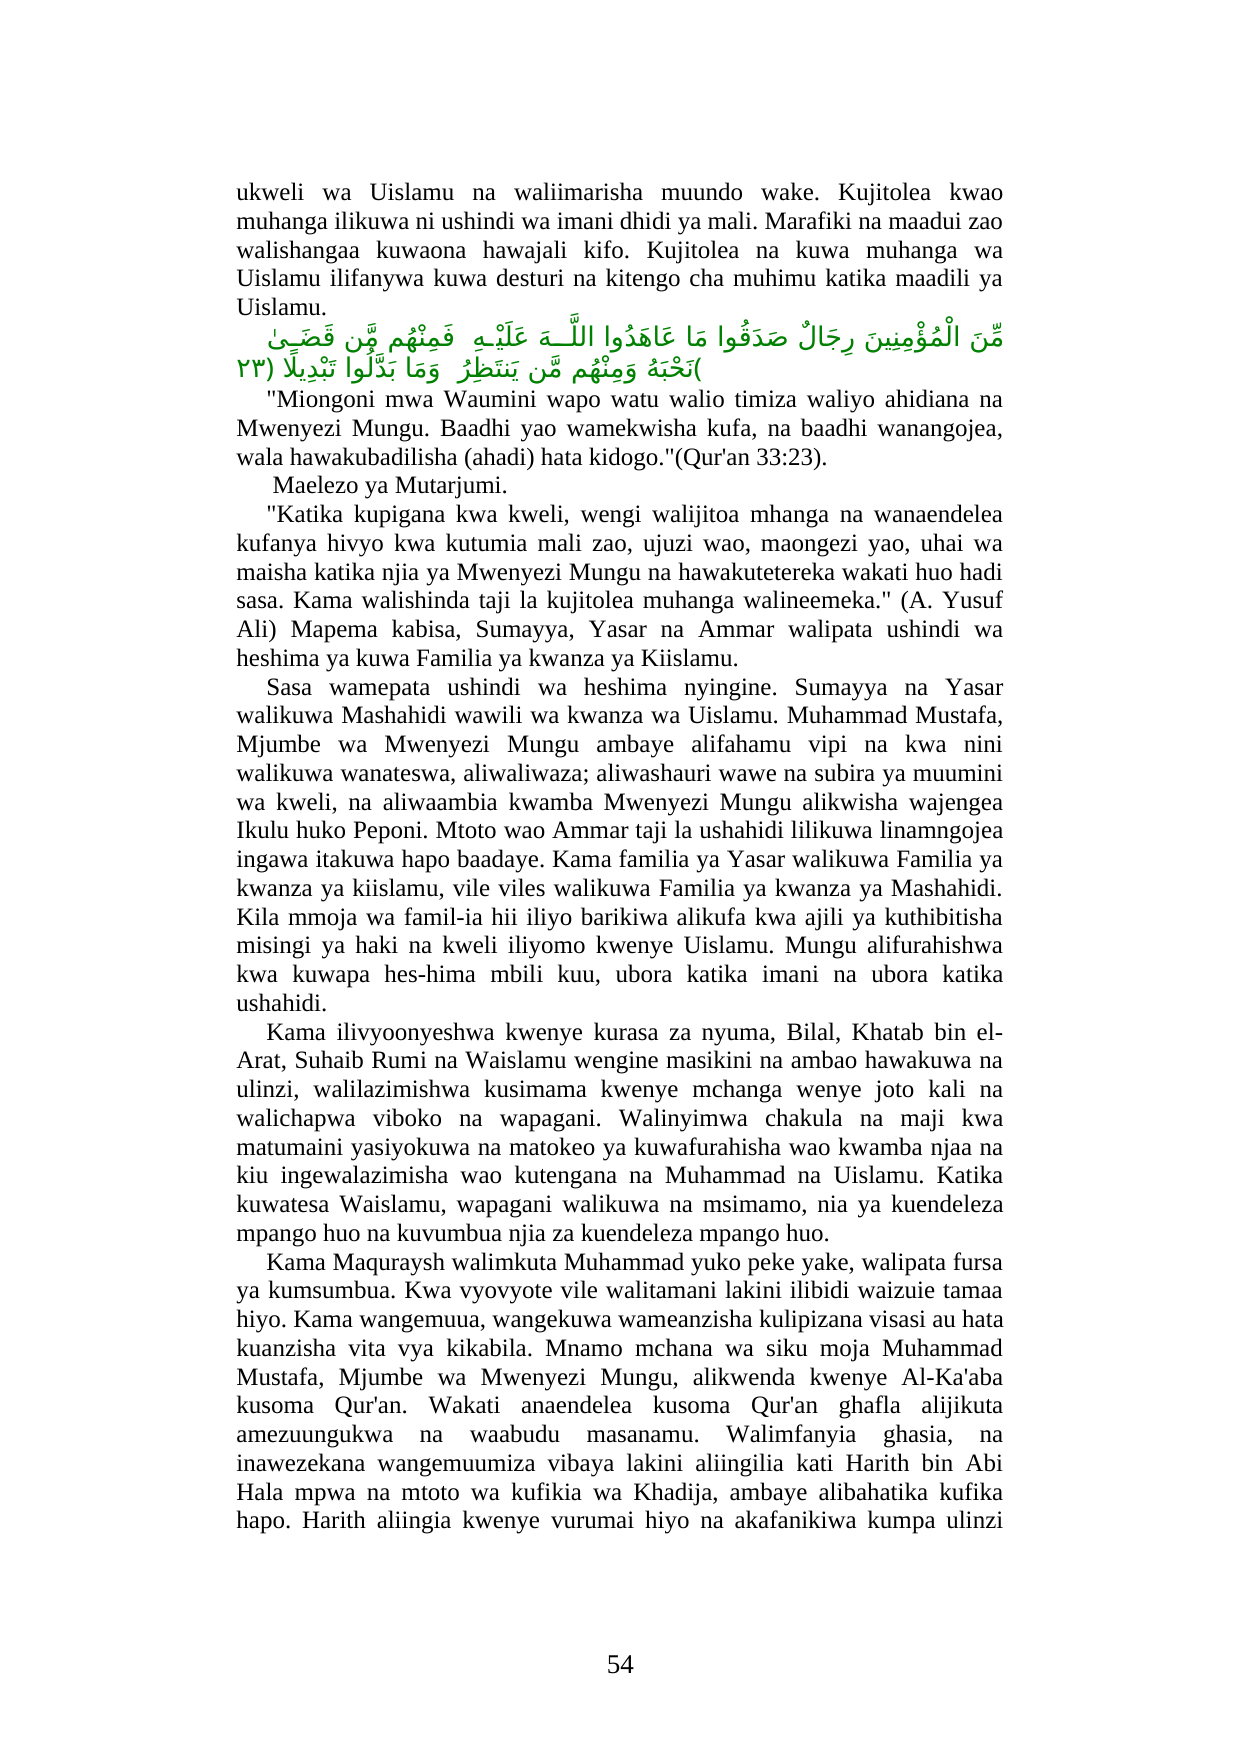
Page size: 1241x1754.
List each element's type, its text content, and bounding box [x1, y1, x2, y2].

text Kama ilivyoonyeshwa kwenye kurasa za nyuma, Bilal, Khatab bin el-Arat, Suhaib Rumi na Waislamu wengine masikini na ambao hawakuwa na ulinzi, walilazimishwa kusimama kwenye mchanga wenye joto kali na walichapwa viboko na wapagani. Walinyimwa chakula na maji kwa matumaini yasiyokuwa na matokeo ya kuwafurahisha wao kwamba njaa na kiu ingewalazimisha wao kutengana na Muhammad na Uislamu. Katika kuwatesa Waislamu, wapagani walikuwa na msimamo, nia ya kuendeleza mpango huo na kuvumbua njia za kuendeleza mpango huo. [236, 1017, 1004, 1247]
text "Miongoni mwa Waumini wapo watu walio timiza waliyo ahidiana na Mwenyezi Mungu. Baadhi yao wamekwisha kufa, na baadhi wanangojea, wala hawakubadilisha (ahadi) hata kidogo."(Qur'an 33:23). [236, 384, 1004, 470]
text Sasa wamepata ushindi wa heshima nyingine. Sumayya na Yasar walikuwa Mashahidi wawili wa kwanza wa Uislamu. Muhammad Mustafa, Mjumbe wa Mwenyezi Mungu ambaye alifahamu vipi na kwa nini walikuwa wanateswa, aliwaliwaza; aliwashauri wawe na subira ya muumini wa kweli, na aliwaambia kwamba Mwenyezi Mungu alikwisha wajengea Ikulu huko Peponi. Mtoto wao Ammar taji la ushahidi lilikuwa linamngojea ingawa itakuwa hapo baadaye. Kama familia ya Yasar walikuwa Familia ya kwanza ya kiislamu, vile viles walikuwa Familia ya kwanza ya Mashahidi. Kila mmoja wa famil-ia hii iliyo barikiwa alikufa kwa ajili ya kuthibitisha misingi ya haki na kweli iliyomo kwenye Uislamu. Mungu alifurahishwa kwa kuwapa hes-hima mbili kuu, ubora katika imani na ubora katika ushahidi. [236, 672, 1004, 1017]
text مِّنَ الْمُؤْمِنِينَ رِجَالٌ صَدَقُوا مَا عَاهَدُوا اللَّـهَ عَلَيْهِ فَمِنْهُم مَّن قَضَىٰ نَحْبَهُ وَمِنْهُم مَّن يَنتَظِرُ وَمَا بَدَّلُوا تَبْدِيلًا ﴿٢٣﴾ [236, 321, 1004, 384]
text "Katika kupigana kwa kweli, wengi walijitoa mhanga na wanaendelea kufanya hivyo kwa kutumia mali zao, ujuzi wao, maongezi yao, uhai wa maisha katika njia ya Mwenyezi Mungu na hawakutetereka wakati huo hadi sasa. Kama walishinda taji la kujitolea muhanga walineemeka." (A. Yusuf Ali) Mapema kabisa, Sumayya, Yasar na Ammar walipata ushindi wa heshima ya kuwa Familia ya kwanza ya Kiislamu. [236, 499, 1004, 672]
text Maelezo ya Mutarjumi. [236, 470, 1004, 499]
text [236, 1247, 1004, 1534]
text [236, 177, 1004, 321]
